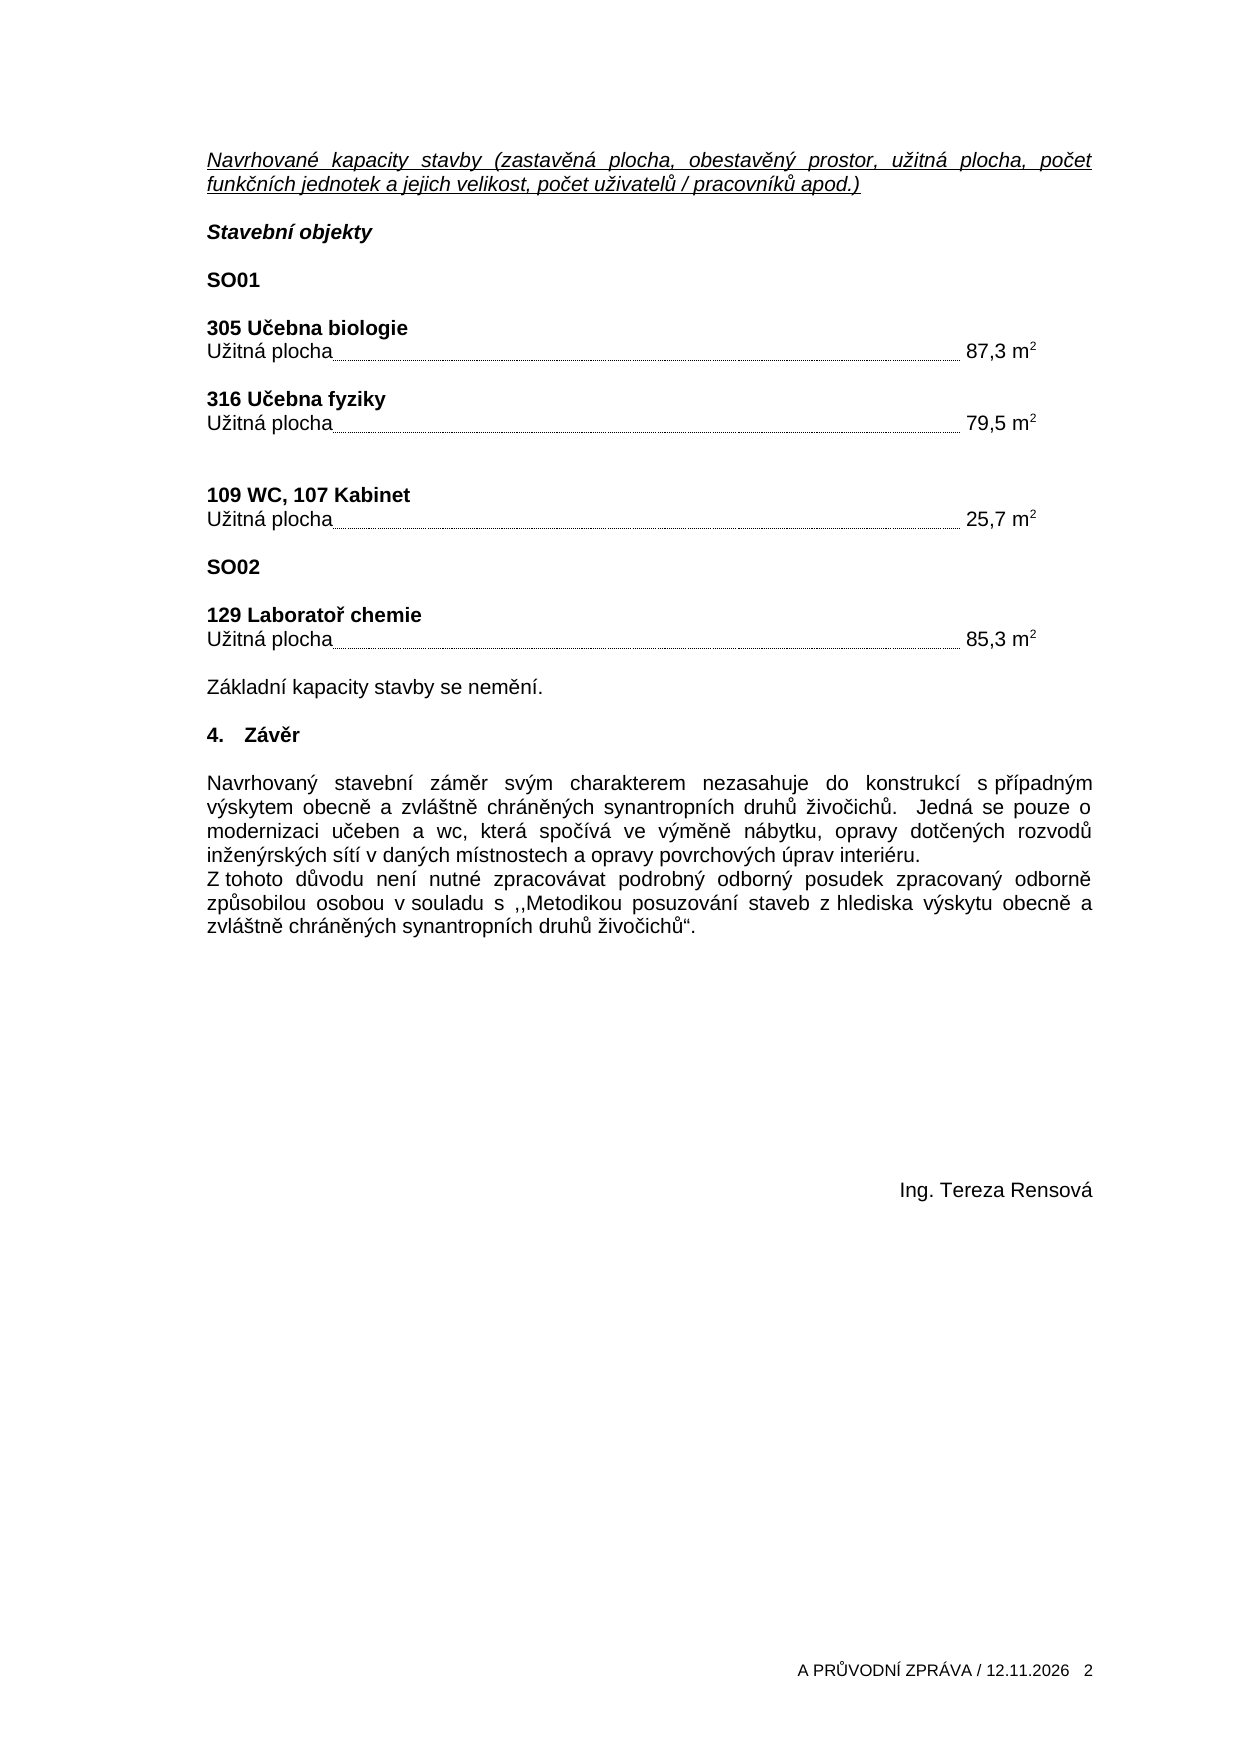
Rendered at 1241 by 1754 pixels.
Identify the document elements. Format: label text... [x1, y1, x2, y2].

text Stavební objekty [207, 219, 1093, 243]
text Základní kapacity stavby se nemění. [207, 675, 1093, 699]
text Navrhované kapacity stavby (zastavěná plocha, obestavěný prostor, užitná plocha, počet funkčních jednotek a jejich velikost, počet uživatelů / pracovníků apod.) [207, 148, 1093, 196]
text Z tohoto důvodu není nutné zpracovávat podrobný odborný posudek zpracovaný odborně způsobilou osobou v souladu s ,,Metodikou posuzování staveb z hlediska výskytu obecně a zvláštně chráněných synantropních druhů živočichů“. [207, 866, 1093, 938]
text 316 Učebna fyziky [207, 387, 1093, 411]
text Užitná plocha 25,7 m2 [207, 507, 1093, 531]
text SO01 [207, 267, 1093, 291]
list Závěr [207, 723, 975, 747]
text 305 Učebna biologie [207, 315, 1093, 339]
text Ing. Tereza Rensová [207, 1178, 1093, 1202]
text Užitná plocha 87,3 m2 [207, 339, 1093, 363]
text Navrhovaný stavební záměr svým charakterem nezasahuje do konstrukcí s případným výskytem obecně a zvláštně chráněných synantropních druhů živočichů. Jedná se pouze o modernizaci učeben a wc, která spočívá ve výměně nábytku, opravy dotčených rozvodů inženýrských sítí v daných místnostech a opravy povrchových úprav interiéru. [207, 771, 1093, 866]
text SO02 [207, 555, 1093, 579]
text Užitná plocha 79,5 m2 [207, 411, 1093, 435]
text 109 WC, 107 Kabinet [207, 483, 1093, 507]
text 129 Laboratoř chemie [207, 603, 1093, 627]
text Užitná plocha 85,3 m2 [207, 627, 1093, 651]
